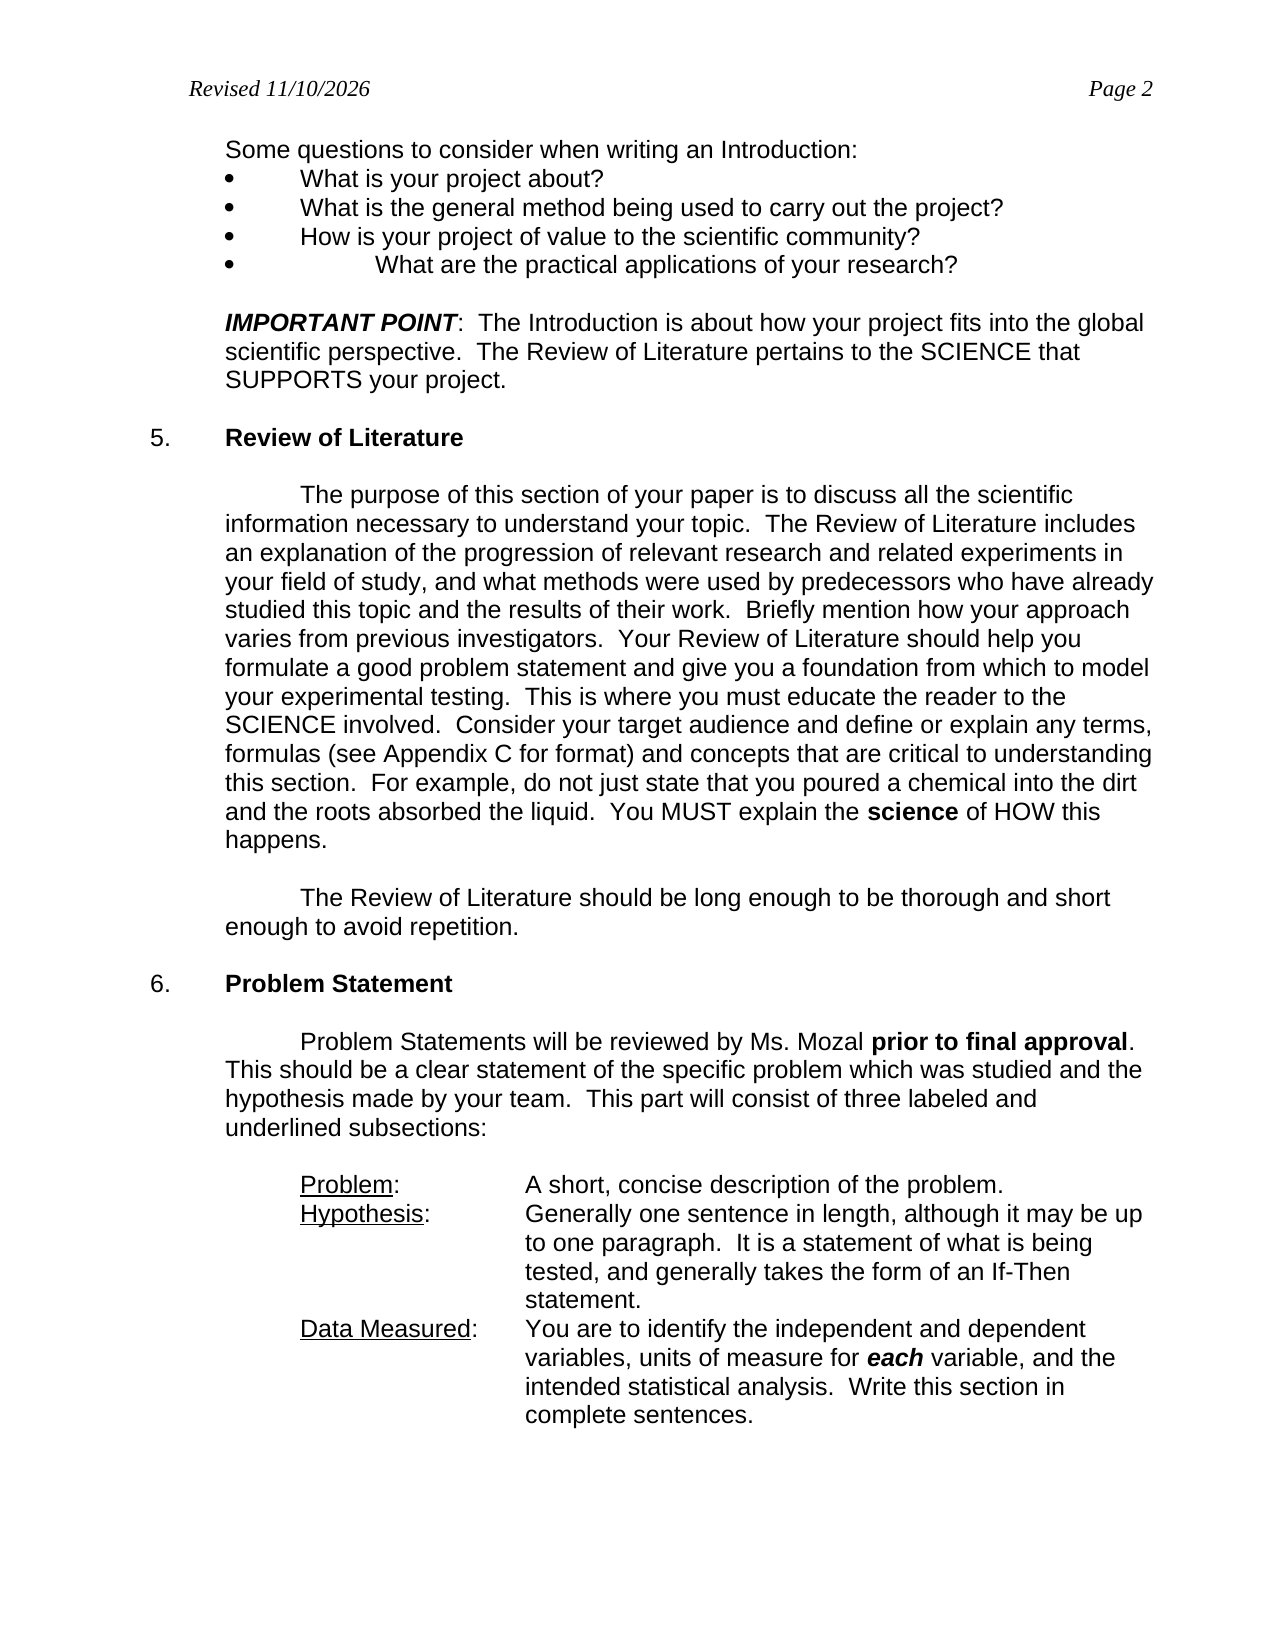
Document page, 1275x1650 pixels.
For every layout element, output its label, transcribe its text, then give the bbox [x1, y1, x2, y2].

text Data Measured: You are to identify the independent and dependent variables, units of measure for each variable, and the intended statistical analysis. Write this section in complete sentences. [300, 1314, 1155, 1429]
text 5. Review of Literature [150, 423, 1155, 452]
text Hypothesis: Generally one sentence in length, although it may be up to one paragraph. It is a statement of what is being tested, and generally takes the form of an If-Then statement. [300, 1199, 1155, 1314]
text Some questions to consider when writing an Introduction: [225, 135, 1155, 164]
list What is the general method being used to carry out the project? [225, 193, 1155, 221]
list What is your project about? [225, 164, 1155, 193]
text The Review of Literature should be long enough to be thorough and short enough to avoid repetition. [225, 883, 1155, 940]
text 6. Problem Statement [150, 969, 1155, 998]
text Problem: A short, concise description of the problem. [150, 1170, 1155, 1199]
list How is your project of value to the scientific community? [225, 221, 1155, 250]
text Problem Statements will be reviewed by Ms. Mozal prior to final approval. This should be a clear statement of the specific problem which was studied and the hypothesis made by your team. This part will consist of three labeled and underlined subsections: [225, 1027, 1155, 1142]
text IMPORTANT POINT: The Introduction is about how your project fits into the global scientific perspective. The Review of Literature pertains to the SCIENCE that SUPPORTS your project. [225, 308, 1155, 394]
text The purpose of this section of your paper is to discuss all the scientific information necessary to understand your topic. The Review of Literature includes an explanation of the progression of relevant research and related experiments in your field of study, and what methods were used by predecessors who have already studied this topic and the results of their work. Briefly mention how your approach varies from previous investigators. Your Review of Literature should help you formulate a good problem statement and give you a foundation from which to model your experimental testing. This is where you must educate the reader to the SCIENCE involved. Consider your target audience and define or explain any terms, formulas (see Appendix C for format) and concepts that are critical to understanding this section. For example, do not just state that you poured a chemical into the dirt and the roots absorbed the liquid. You MUST explain the science of HOW this happens. [225, 480, 1155, 854]
list What are the practical applications of your research? [225, 250, 1155, 279]
